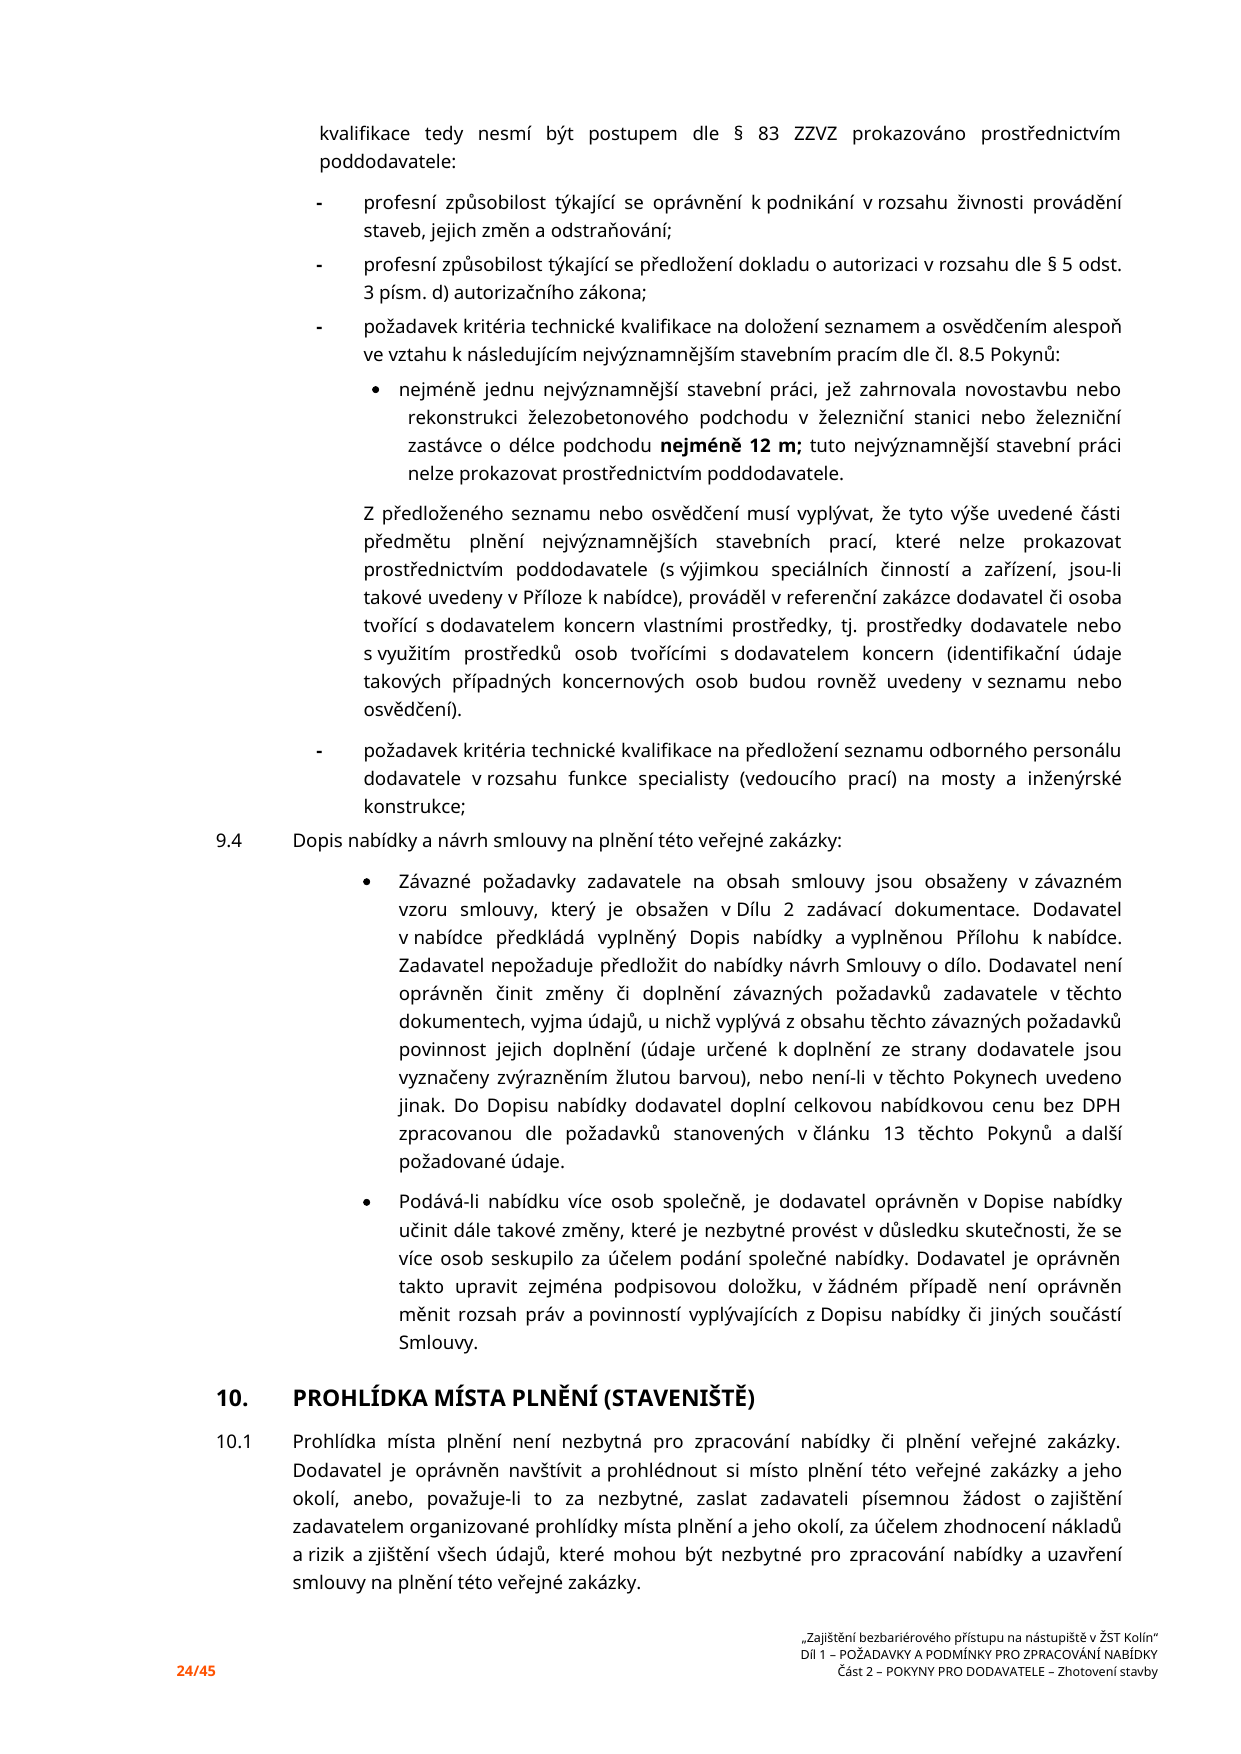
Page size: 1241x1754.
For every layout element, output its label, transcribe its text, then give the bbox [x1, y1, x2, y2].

text profesní způsobilost týkající se předložení dokladu o autorizaci v rozsahu dle § 5 odst. 3 písm. d) autorizačního zákona; [316, 251, 1122, 305]
text Dopis nabídky a návrh smlouvy na plnění této veřejné zakázky: [216, 828, 1122, 853]
text Prohlídka místa plnění není nezbytná pro zpracování nabídky či plnění veřejné zakázky. Dodavatel je oprávněn navštívit a prohlédnout si místo plnění této veřejné zakázky a jeho okolí, anebo, považuje-li to za nezbytné, zaslat zadavateli písemnou žádost o zajištění zadavatelem organizované prohlídky místa plnění a jeho okolí, za účelem zhodnocení nákladů a rizik a zjištění všech údajů, které mohou být nezbytné pro zpracování nabídky a uzavření smlouvy na plnění této veřejné zakázky. [216, 1429, 1122, 1594]
text Závazné požadavky zadavatele na obsah smlouvy jsou obsaženy v závazném vzoru smlouvy, který je obsažen v Dílu 2 zadávací dokumentace. Dodavatel v nabídce předkládá vyplněný Dopis nabídky a vyplněnou Přílohu k nabídce. Zadavatel nepožaduje předložit do nabídky návrh Smlouvy o dílo. Dodavatel není oprávněn činit změny či doplnění závazných požadavků zadavatele v těchto dokumentech, vyjma údajů, u nichž vyplývá z obsahu těchto závazných požadavků povinnost jejich doplnění (údaje určené k doplnění ze strany dodavatele jsou vyznačeny zvýrazněním žlutou barvou), nebo není-li v těchto Pokynech uvedeno jinak. Do Dopisu nabídky dodavatel doplní celkovou nabídkovou cenu bez DPH zpracovanou dle požadavků stanovených v článku 13 těchto Pokynů a další požadované údaje. [363, 868, 1122, 1174]
text Z předloženého seznamu nebo osvědčení musí vyplývat, že tyto výše uvedené části předmětu plnění nejvýznamnějších stavebních prací, které nelze prokazovat prostřednictvím poddodavatele (s výjimkou speciálních činností a zařízení, jsou-li takové uvedeny v Příloze k nabídce), prováděl v referenční zakázce dodavatel či osoba tvořící s dodavatelem koncern vlastními prostředky, tj. prostředky dodavatele nebo s využitím prostředků osob tvořícími s dodavatelem koncern (identifikační údaje takových případných koncernových osob budou rovněž uvedeny v seznamu nebo osvědčení). [363, 501, 1122, 722]
text Podává-li nabídku více osob společně, je dodavatel oprávněn v Dopise nabídky učinit dále takové změny, které je nezbytné provést v důsledku skutečnosti, že se více osob seskupilo za účelem podání společné nabídky. Dodavatel je oprávněn takto upravit zejména podpisovou doložku, v žádném případě není oprávněn měnit rozsah práv a povinností vyplývajících z Dopisu nabídky či jiných součástí Smlouvy. [363, 1189, 1122, 1354]
text nejméně jednu nejvýznamnější stavební práci, jež zahrnovala novostavbu nebo rekonstrukci železobetonového podchodu v železniční stanici nebo železniční zastávce o délce podchodu nejméně 12 m; tuto nejvýznamnější stavební práci nelze prokazovat prostřednictvím poddodavatele. [372, 376, 1122, 486]
text profesní způsobilost týkající se oprávnění k podnikání v rozsahu živnosti provádění staveb, jejich změn a odstraňování; [316, 189, 1122, 243]
text požadavek kritéria technické kvalifikace na předložení seznamu odborného personálu dodavatele v rozsahu funkce specialisty (vedoucího prací) na mosty a inženýrské konstrukce; [316, 737, 1122, 819]
text PROHLÍDKA MÍSTA PLNĚNÍ (STAVENIŠTĚ) [216, 1382, 1122, 1413]
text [289, 121, 1122, 174]
text požadavek kritéria technické kvalifikace na doložení seznamem a osvědčením alespoň ve vztahu k následujícím nejvýznamnějším stavebním pracím dle čl. 8.5 Pokynů: [316, 314, 1122, 367]
